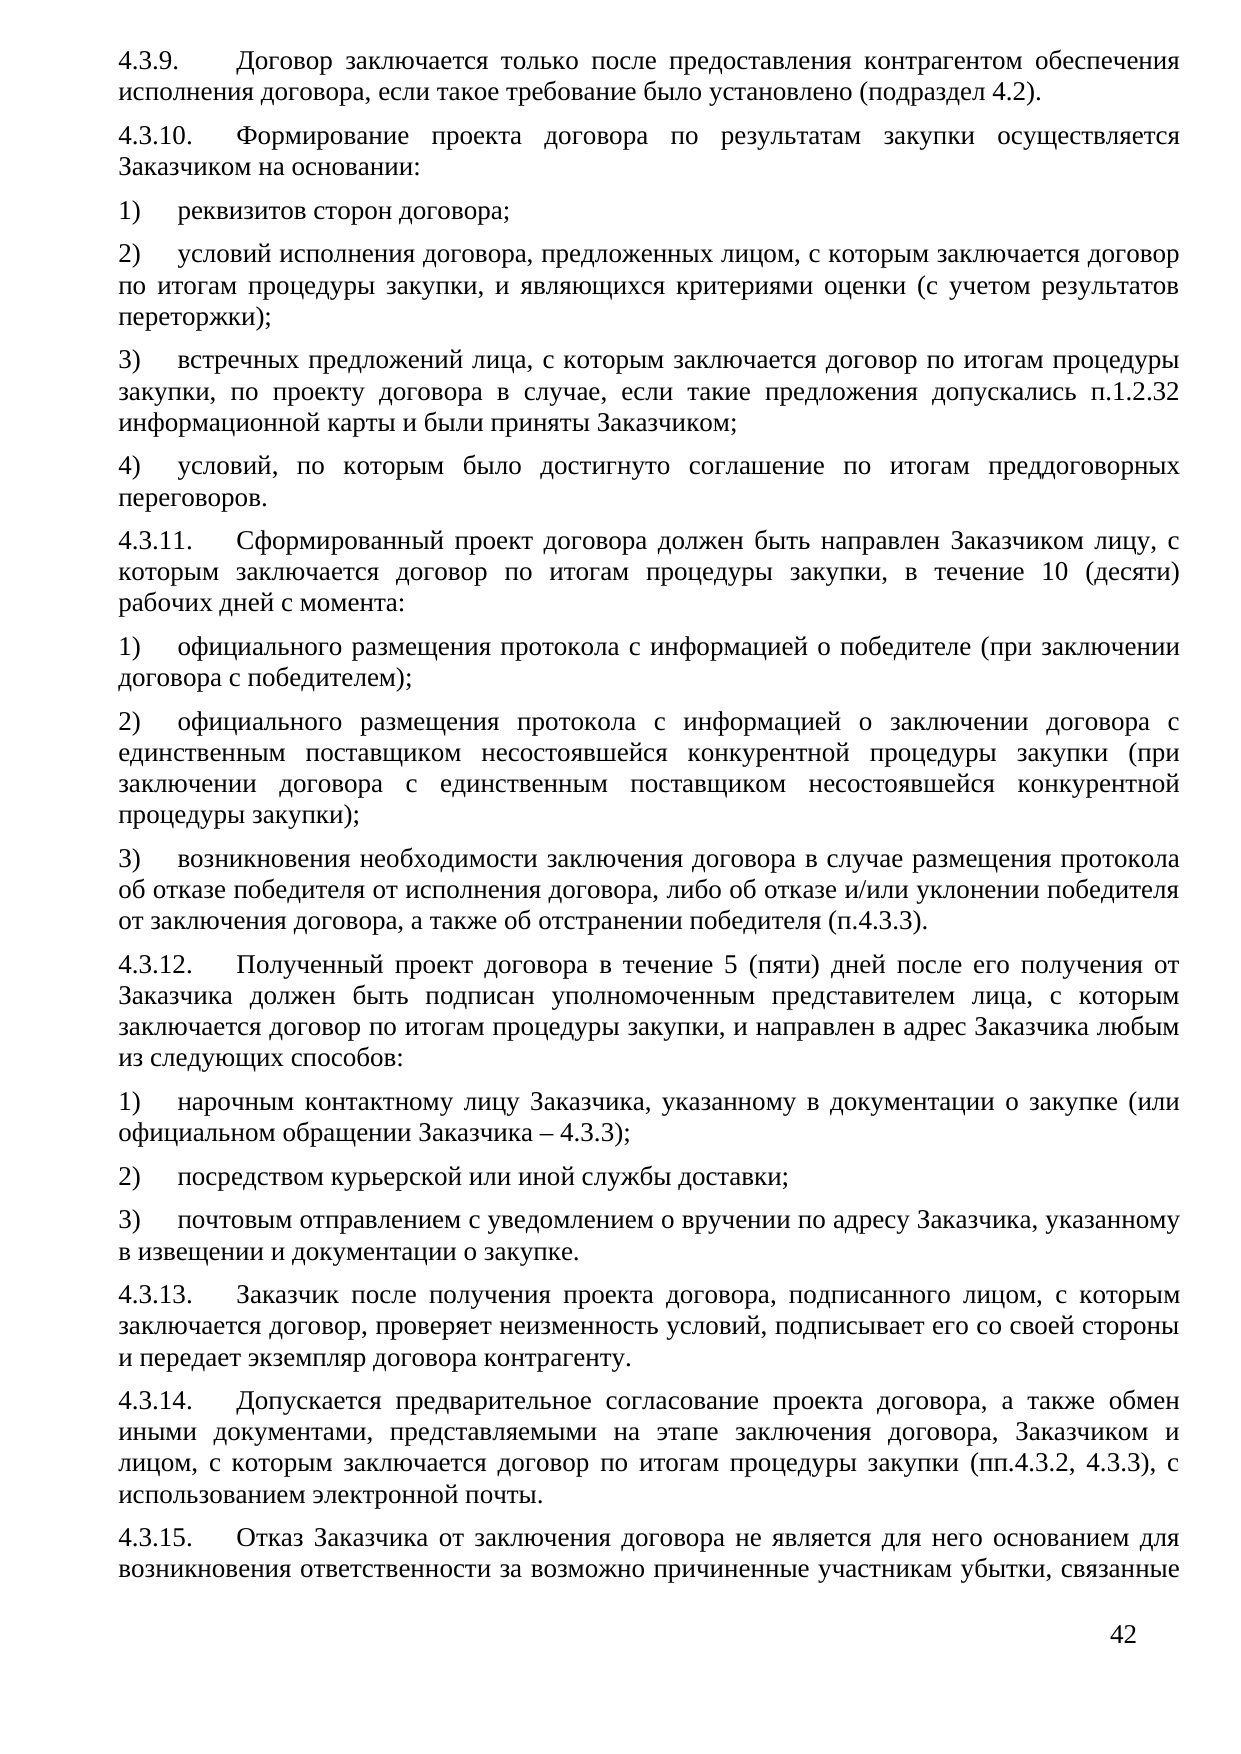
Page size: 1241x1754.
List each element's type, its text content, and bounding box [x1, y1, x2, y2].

text реквизитов сторон договора; [118, 194, 1181, 225]
text Сформированный проект договора должен быть направлен Заказчиком лицу, с которым заключается договор по итогам процедуры закупки, в течение 10 (десяти) рабочих дней с момента: [118, 524, 1181, 618]
text возникновения необходимости заключения договора в случае размещения протокола об отказе победителя от исполнения договора, либо об отказе и/или уклонении победителя от заключения договора, а также об отстранении победителя (п.4.3.3). [118, 842, 1181, 936]
text условий, по которым было достигнуто соглашение по итогам преддоговорных переговоров. [118, 449, 1181, 512]
text почтовым отправлением с уведомлением о вручении по адресу Заказчика, указанному в извещении и документации о закупке. [118, 1203, 1181, 1266]
text посредством курьерской или иной службы доставки; [118, 1160, 1181, 1191]
text Договор заключается только после предоставления контрагентом обеспечения исполнения договора, если такое требование было установлено (подраздел 4.2). [118, 44, 1181, 107]
text Заказчик после получения проекта договора, подписанного лицом, с которым заключается договор, проверяет неизменность условий, подписывает его со своей стороны и передает экземпляр договора контрагенту. [118, 1278, 1181, 1372]
text официального размещения протокола с информацией о заключении договора с единственным поставщиком несостоявшейся конкурентной процедуры закупки (при заключении договора с единственным поставщиком несостоявшейся конкурентной процедуры закупки); [118, 705, 1181, 829]
text Допускается предварительное согласование проекта договора, а также обмен иными документами, представляемыми на этапе заключения договора, Заказчиком и лицом, с которым заключается договор по итогам процедуры закупки (пп.4.3.2, 4.3.3), с использованием электронной почты. [118, 1384, 1181, 1509]
text Полученный проект договора в течение 5 (пяти) дней после его получения от Заказчика должен быть подписан уполномоченным представителем лица, с которым заключается договор по итогам процедуры закупки, и направлен в адрес Заказчика любым из следующих способов: [118, 948, 1181, 1073]
text нарочным контактному лицу Заказчика, указанному в документации о закупке (или официальном обращении Заказчика – 4.3.3); [118, 1085, 1181, 1147]
text официального размещения протокола с информацией о победителе (при заключении договора с победителем); [118, 630, 1181, 692]
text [118, 1521, 1181, 1584]
text встречных предложений лица, с которым заключается договор по итогам процедуры закупки, по проекту договора в случае, если такие предложения допускались п.1.2.32 информационной карты и были приняты Заказчиком; [118, 343, 1181, 437]
text условий исполнения договора, предложенных лицом, с которым заключается договор по итогам процедуры закупки, и являющихся критериями оценки (с учетом результатов переторжки); [118, 238, 1181, 331]
text Формирование проекта договора по результатам закупки осуществляется Заказчиком на основании: [118, 119, 1181, 181]
